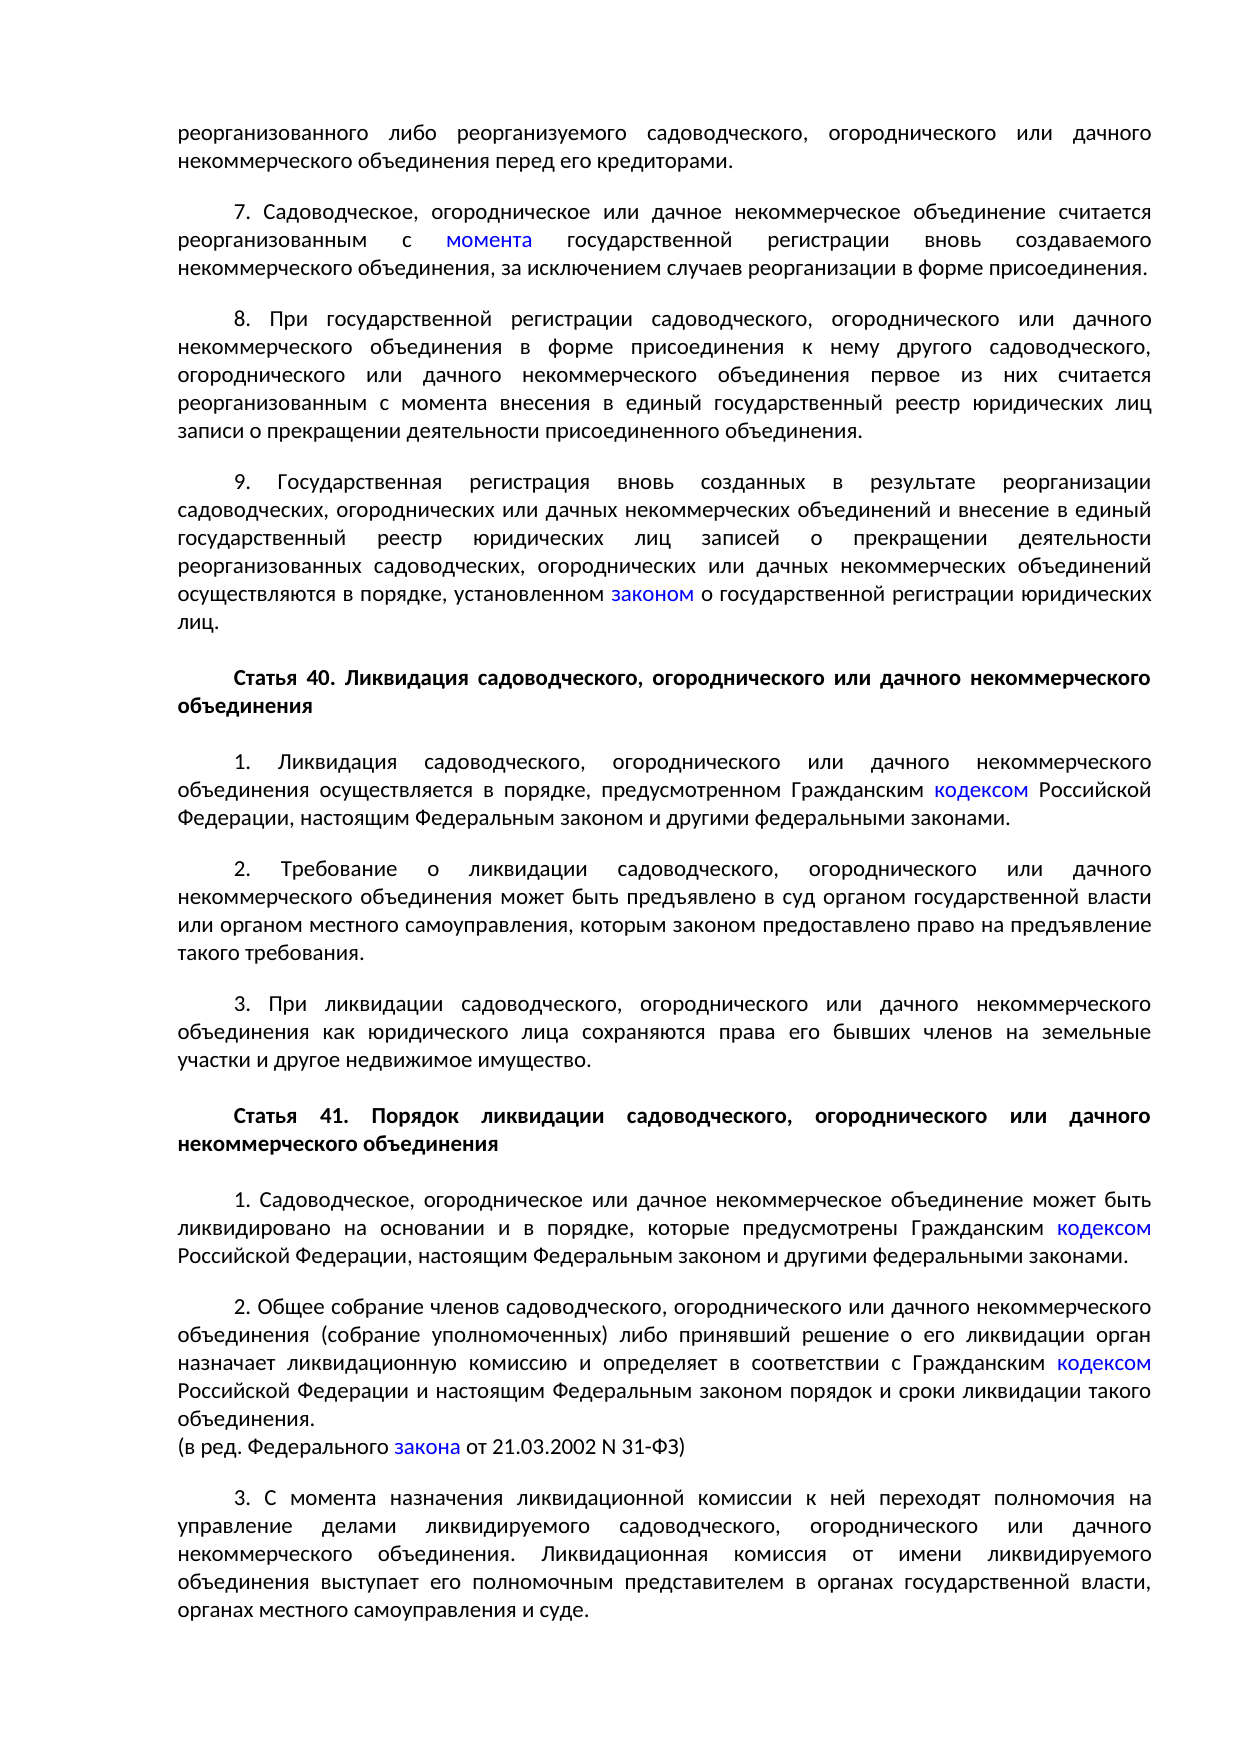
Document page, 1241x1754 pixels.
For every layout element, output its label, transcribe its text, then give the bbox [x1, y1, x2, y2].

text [177, 118, 1152, 174]
title Статья 41. Порядок ликвидации садоводческого, огороднического или дачного некоммерческого объединения [177, 1101, 1152, 1157]
text 3. С момента назначения ликвидационной комиссии к ней переходят полномочия на управление делами ликвидируемого садоводческого, огороднического или дачного некоммерческого объединения. Ликвидационная комиссия от имени ликвидируемого объединения выступает его полномочным представителем в органах государственной власти, органах местного самоуправления и суде. [177, 1483, 1152, 1623]
text 2. Общее собрание членов садоводческого, огороднического или дачного некоммерческого объединения (собрание уполномоченных) либо принявший решение о его ликвидации орган назначает ликвидационную комиссию и определяет в соответствии с Гражданским кодексом Российской Федерации и настоящим Федеральным законом порядок и сроки ликвидации такого объединения. [177, 1292, 1152, 1432]
text 8. При государственной регистрации садоводческого, огороднического или дачного некоммерческого объединения в форме присоединения к нему другого садоводческого, огороднического или дачного некоммерческого объединения первое из них считается реорганизованным с момента внесения в единый государственный реестр юридических лиц записи о прекращении деятельности присоединенного объединения. [177, 304, 1152, 444]
text (в ред. Федерального закона от 21.03.2002 N 31-ФЗ) [177, 1432, 1152, 1461]
text 1. Садоводческое, огородническое или дачное некоммерческое объединение может быть ликвидировано на основании и в порядке, которые предусмотрены Гражданским кодексом Российской Федерации, настоящим Федеральным законом и другими федеральными законами. [177, 1185, 1152, 1269]
text 2. Требование о ликвидации садоводческого, огороднического или дачного некоммерческого объединения может быть предъявлено в суд органом государственной власти или органом местного самоуправления, которым законом предоставлено право на предъявление такого требования. [177, 854, 1152, 966]
text 3. При ликвидации садоводческого, огороднического или дачного некоммерческого объединения как юридического лица сохраняются права его бывших членов на земельные участки и другое недвижимое имущество. [177, 989, 1152, 1073]
text 1. Ликвидация садоводческого, огороднического или дачного некоммерческого объединения осуществляется в порядке, предусмотренном Гражданским кодексом Российской Федерации, настоящим Федеральным законом и другими федеральными законами. [177, 747, 1152, 831]
text 7. Садоводческое, огородническое или дачное некоммерческое объединение считается реорганизованным с момента государственной регистрации вновь создаваемого некоммерческого объединения, за исключением случаев реорганизации в форме присоединения. [177, 197, 1152, 281]
title Статья 40. Ликвидация садоводческого, огороднического или дачного некоммерческого объединения [177, 663, 1152, 719]
text 9. Государственная регистрация вновь созданных в результате реорганизации садоводческих, огороднических или дачных некоммерческих объединений и внесение в единый государственный реестр юридических лиц записей о прекращении деятельности реорганизованных садоводческих, огороднических или дачных некоммерческих объединений осуществляются в порядке, установленном законом о государственной регистрации юридических лиц. [177, 467, 1152, 635]
